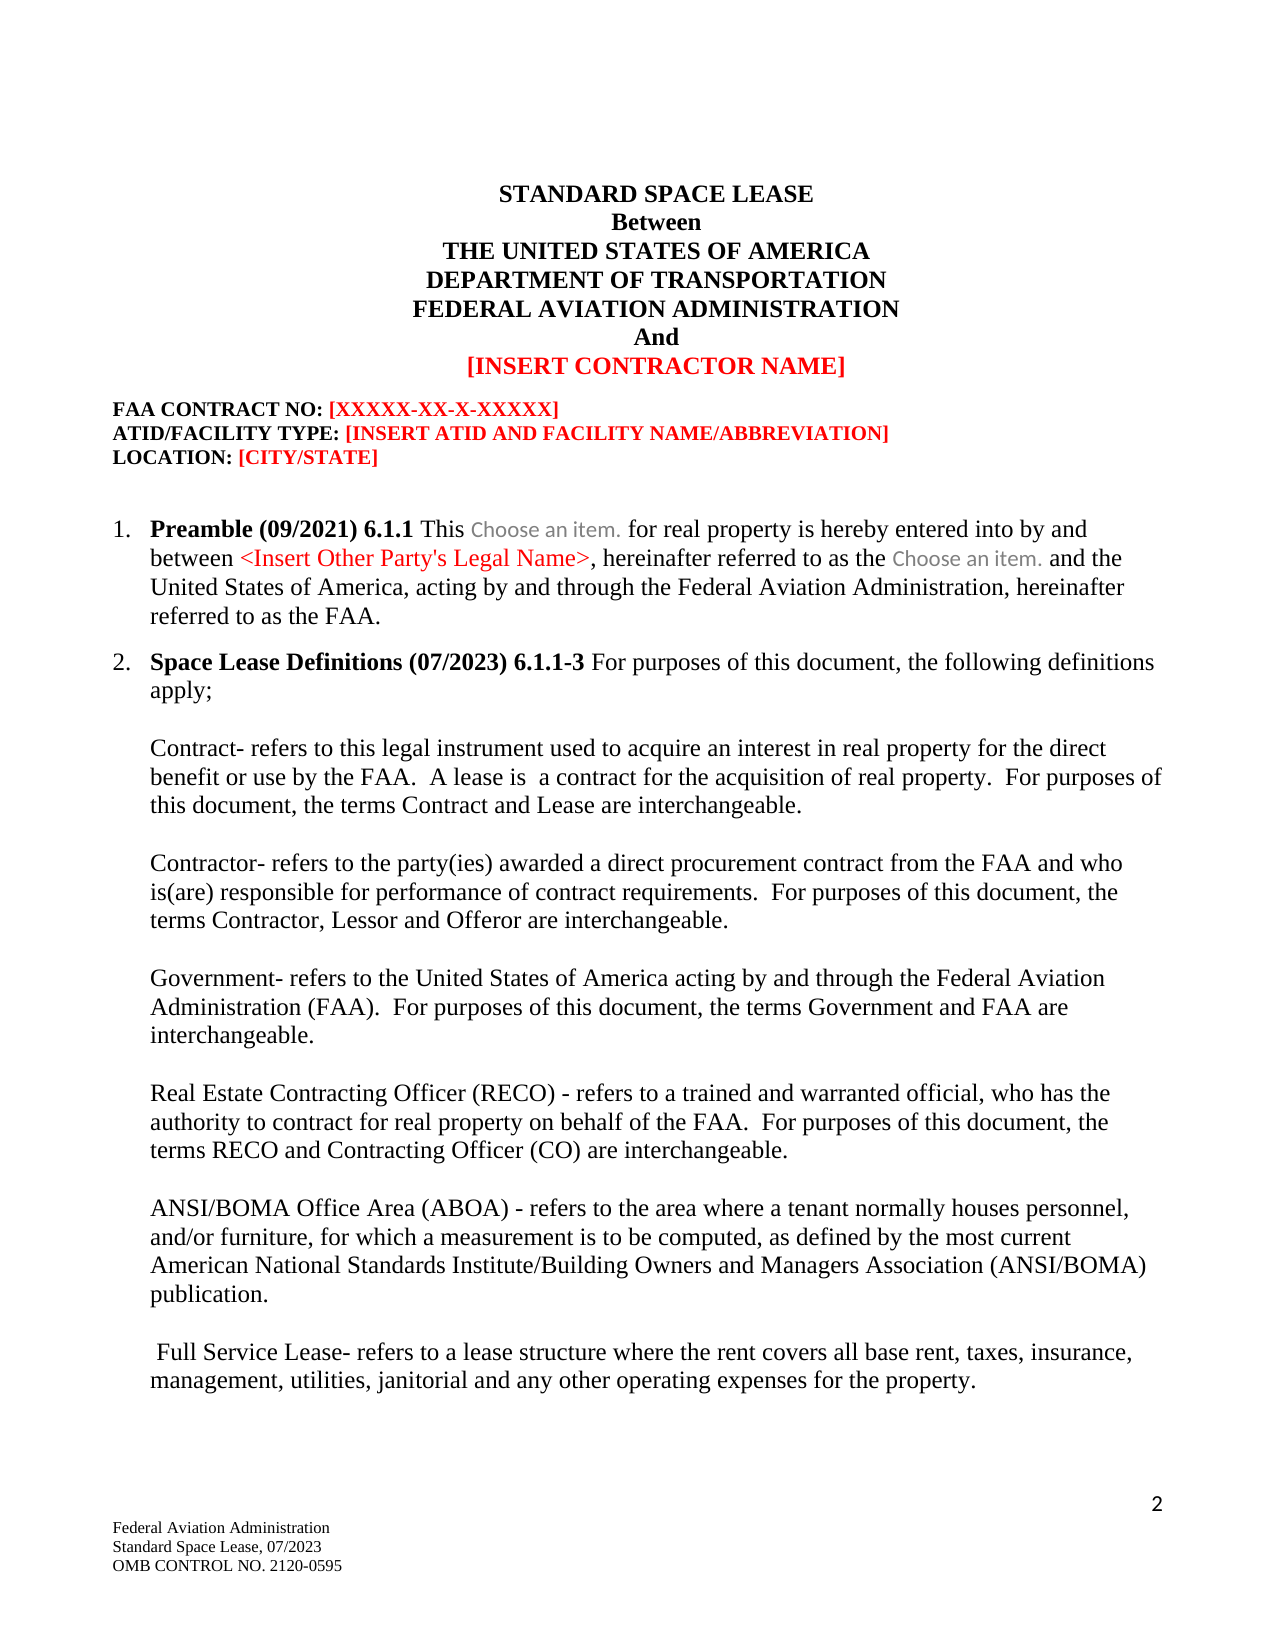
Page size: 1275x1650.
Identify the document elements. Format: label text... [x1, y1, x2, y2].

text DEPARTMENT OF TRANSPORTATION [150, 265, 1162, 294]
text FEDERAL AVIATION ADMINISTRATION [150, 294, 1162, 322]
text Between [150, 207, 1162, 236]
text LOCATION: [CITY/STATE] [112, 445, 1162, 469]
text THE UNITED STATES OF AMERICA [150, 236, 1162, 265]
text FAA CONTRACT NO: [XXXXX-XX-X-XXXXX] [112, 397, 1162, 421]
text STANDARD SPACE LEASE [150, 179, 1162, 207]
list Preamble (09/2021) 6.1.1 Insert in all real estate contracts. Edit fill-ins based on contract type. This for real property is hereby entered into by and between <Insert Other Party's Legal Name>, hereinafter referred to as the and the United States of America, acting by and through the Federal Aviation Administration, hereinafter referred to as the FAA. [112, 514, 1162, 630]
text And [150, 322, 1162, 351]
text ATID/FACILITY TYPE: [INSERT ATID AND FACILITY NAME/ABBREVIATION] [112, 421, 1162, 445]
list Space Lease Definitions (07/2023) 6.1.1-3 Insert in all Standard Space Leases For purposes of this document, the following definitions apply; Contract- refers to this legal instrument used to acquire an interest in real property for the direct benefit or use by the FAA. A lease is a contract for the acquisition of real property. For purposes of this document, the terms Contract and Lease are interchangeable. Contractor- refers to the party(ies) awarded a direct procurement contract from the FAA and who is(are) responsible for performance of contract requirements. For purposes of this document, the terms Contractor, Lessor and Offeror are interchangeable. Government- refers to the United States of America acting by and through the Federal Aviation Administration (FAA). For purposes of this document, the terms Government and FAA are interchangeable. Real Estate Contracting Officer (RECO) - refers to a trained and warranted official, who has the authority to contract for real property on behalf of the FAA. For purposes of this document, the terms RECO and Contracting Officer (CO) are interchangeable. ANSI/BOMA Office Area (ABOA) - refers to the area where a tenant normally houses personnel, and/or furniture, for which a measurement is to be computed, as defined by the most current American National Standards Institute/Building Owners and Managers Association (ANSI/BOMA) publication. [INSTRUCTION TO RECO- DELETE IF REQUIREMENTS ALLOW FOR LESS THAN FULL SERVICE] Full Service Lease- refers to a lease structure where the rent covers all base rent, taxes, insurance, management, utilities, janitorial and any other operating expenses for the property. [112, 647, 1162, 1394]
text [INSERT CONTRACTOR NAME] [150, 351, 1162, 380]
